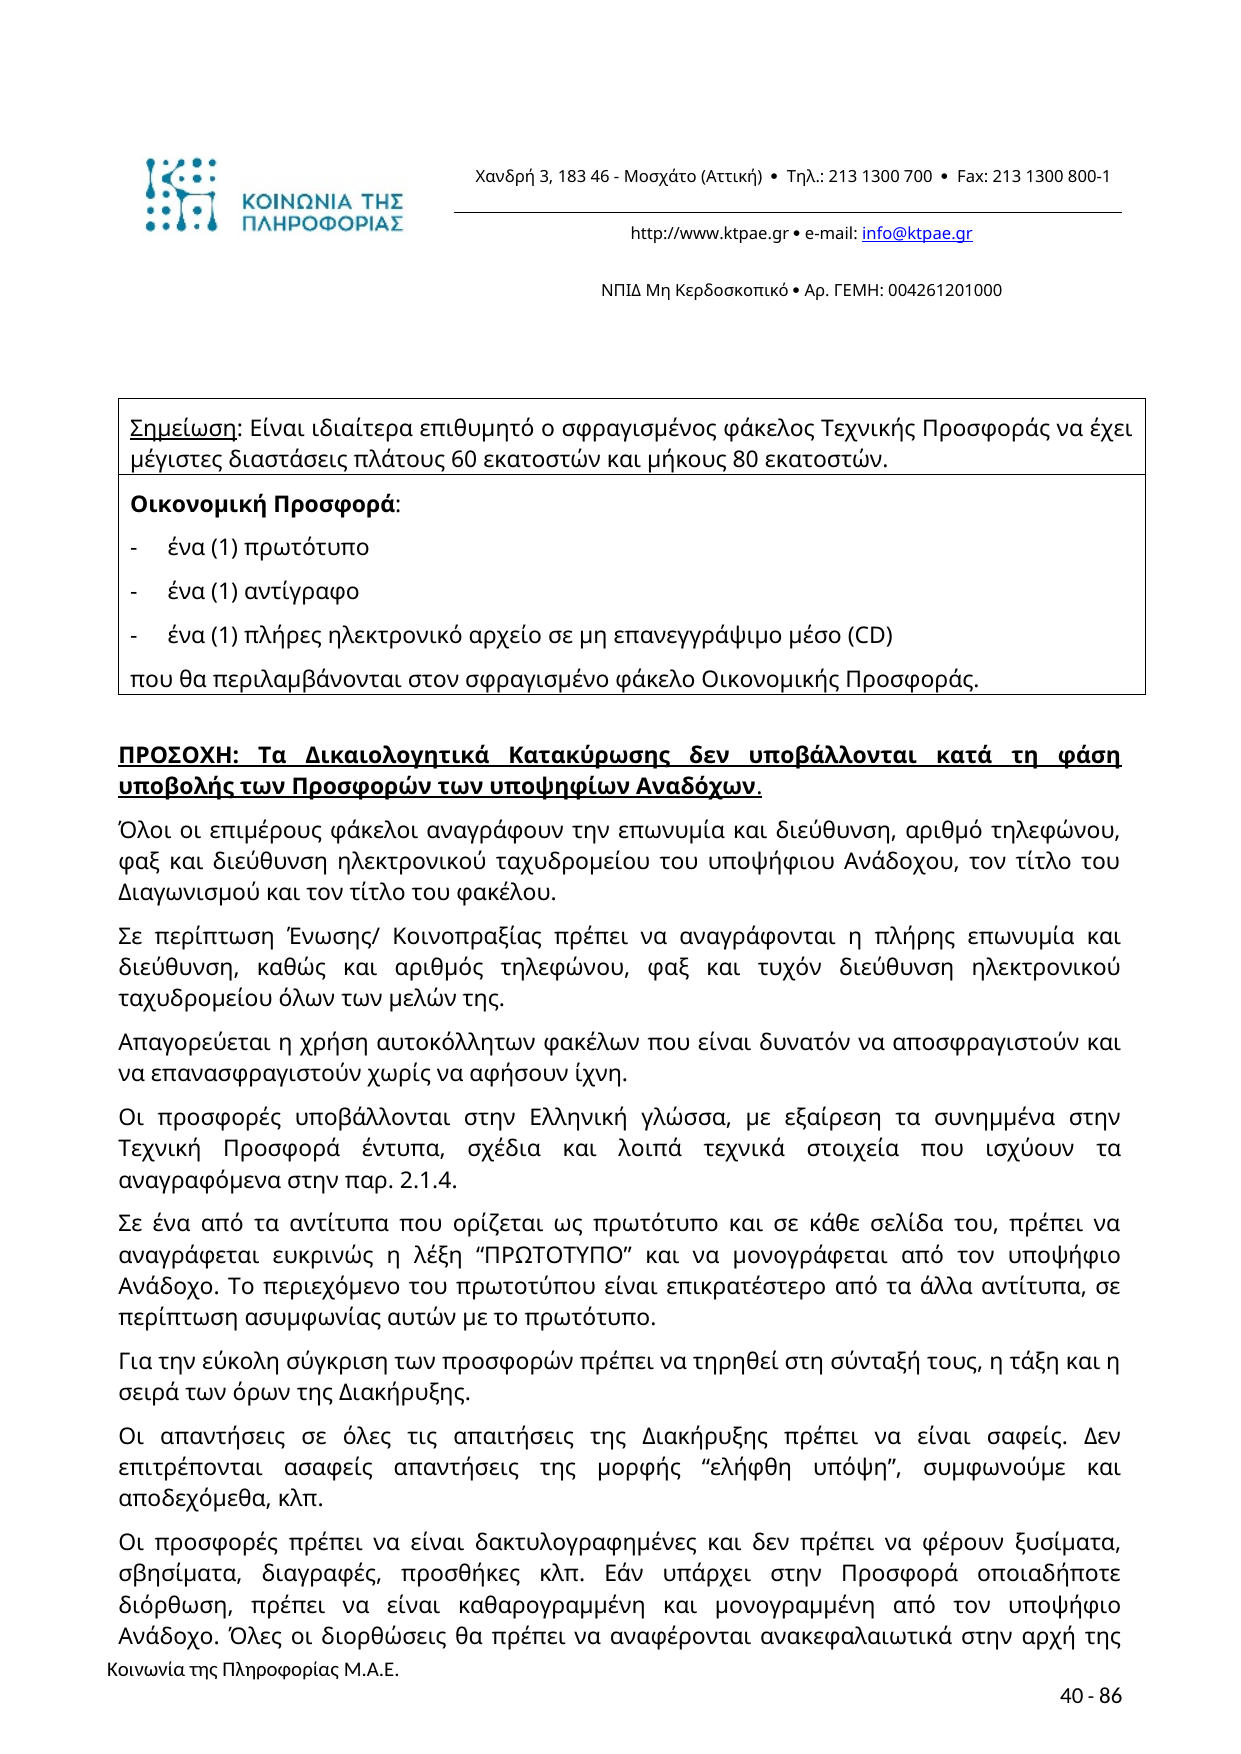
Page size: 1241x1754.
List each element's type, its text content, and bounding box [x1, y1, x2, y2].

text Για την εύκολη σύγκριση των προσφορών πρέπει να τηρηθεί στη σύνταξή τους, η τάξη και η σειρά των όρων της Διακήρυξης. [118, 1345, 1122, 1407]
text ΠΡΟΣΟΧΗ: Τα Δικαιολογητικά Κατακύρωσης δεν υποβάλλονται κατά τη φάση υποβολής των Προσφορών των υποψηφίων Αναδόχων. [118, 767, 1122, 801]
text Σε περίπτωση Ένωσης/ Κοινοπραξίας πρέπει να αναγράφονται η πλήρης επωνυμία και διεύθυνση, καθώς και αριθμός τηλεφώνου, φαξ και τυχόν διεύθυνση ηλεκτρονικού ταχυδρομείου όλων των μελών της. [118, 920, 1122, 1014]
text ΠΡΟΣΟΧΗ: Τα Δικαιολογητικά Κατακύρωσης δεν υποβάλλονται κατά τη φάση υποβολής των Προσφορών των υποψηφίων Αναδόχων. [118, 739, 1122, 765]
text Οι προσφορές υποβάλλονται στην Ελληνική γλώσσα, με εξαίρεση τα συνημμένα στην Τεχνική Προσφορά έντυπα, σχέδια και λοιπά τεχνικά στοιχεία που ισχύουν τα αναγραφόμενα στην παρ. 2.1.4. [118, 1101, 1122, 1195]
picture [140, 156, 408, 238]
text Απαγορεύεται η χρήση αυτοκόλλητων φακέλων που είναι δυνατόν να αποσφραγιστούν και να επανασφραγιστούν χωρίς να αφήσουν ίχνη. [118, 1026, 1122, 1089]
table_cell Οικονομική Προσφορά: ένα (1) πρωτότυπο ένα (1) αντίγραφο ένα (1) πλήρες ηλεκτρονικό αρχείο σε μη επανεγγράψιμο μέσο (CD) που θα περιλαμβάνονται στον σφραγισμένο φάκελο Οικονομικής Προσφοράς. [119, 475, 1145, 694]
text Σε ένα από τα αντίτυπα που ορίζεται ως πρωτότυπο και σε κάθε σελίδα του, πρέπει να αναγράφεται ευκρινώς η λέξη “ΠΡΩΤΟΤΥΠΟ” και να μονογράφεται από τον υποψήφιο Ανάδοχο. Το περιεχόμενο του πρωτοτύπου είναι επικρατέστερο από τα άλλα αντίτυπα, σε περίπτωση ασυμφωνίας αυτών με το πρωτότυπο. [118, 1207, 1122, 1332]
text Όλοι οι επιμέρους φάκελοι αναγράφουν την επωνυμία και διεύθυνση, αριθμό τηλεφώνου, φαξ και διεύθυνση ηλεκτρονικού ταχυδρομείου του υποψήφιου Ανάδοχου, τον τίτλο του Διαγωνισμού και τον τίτλο του φακέλου. [118, 814, 1122, 907]
text Οι απαντήσεις σε όλες τις απαιτήσεις της Διακήρυξης πρέπει να είναι σαφείς. Δεν επιτρέπονται ασαφείς απαντήσεις της μορφής “ελήφθη υπόψη”, συμφωνούμε και αποδεχόμεθα, κλπ. [118, 1420, 1122, 1514]
